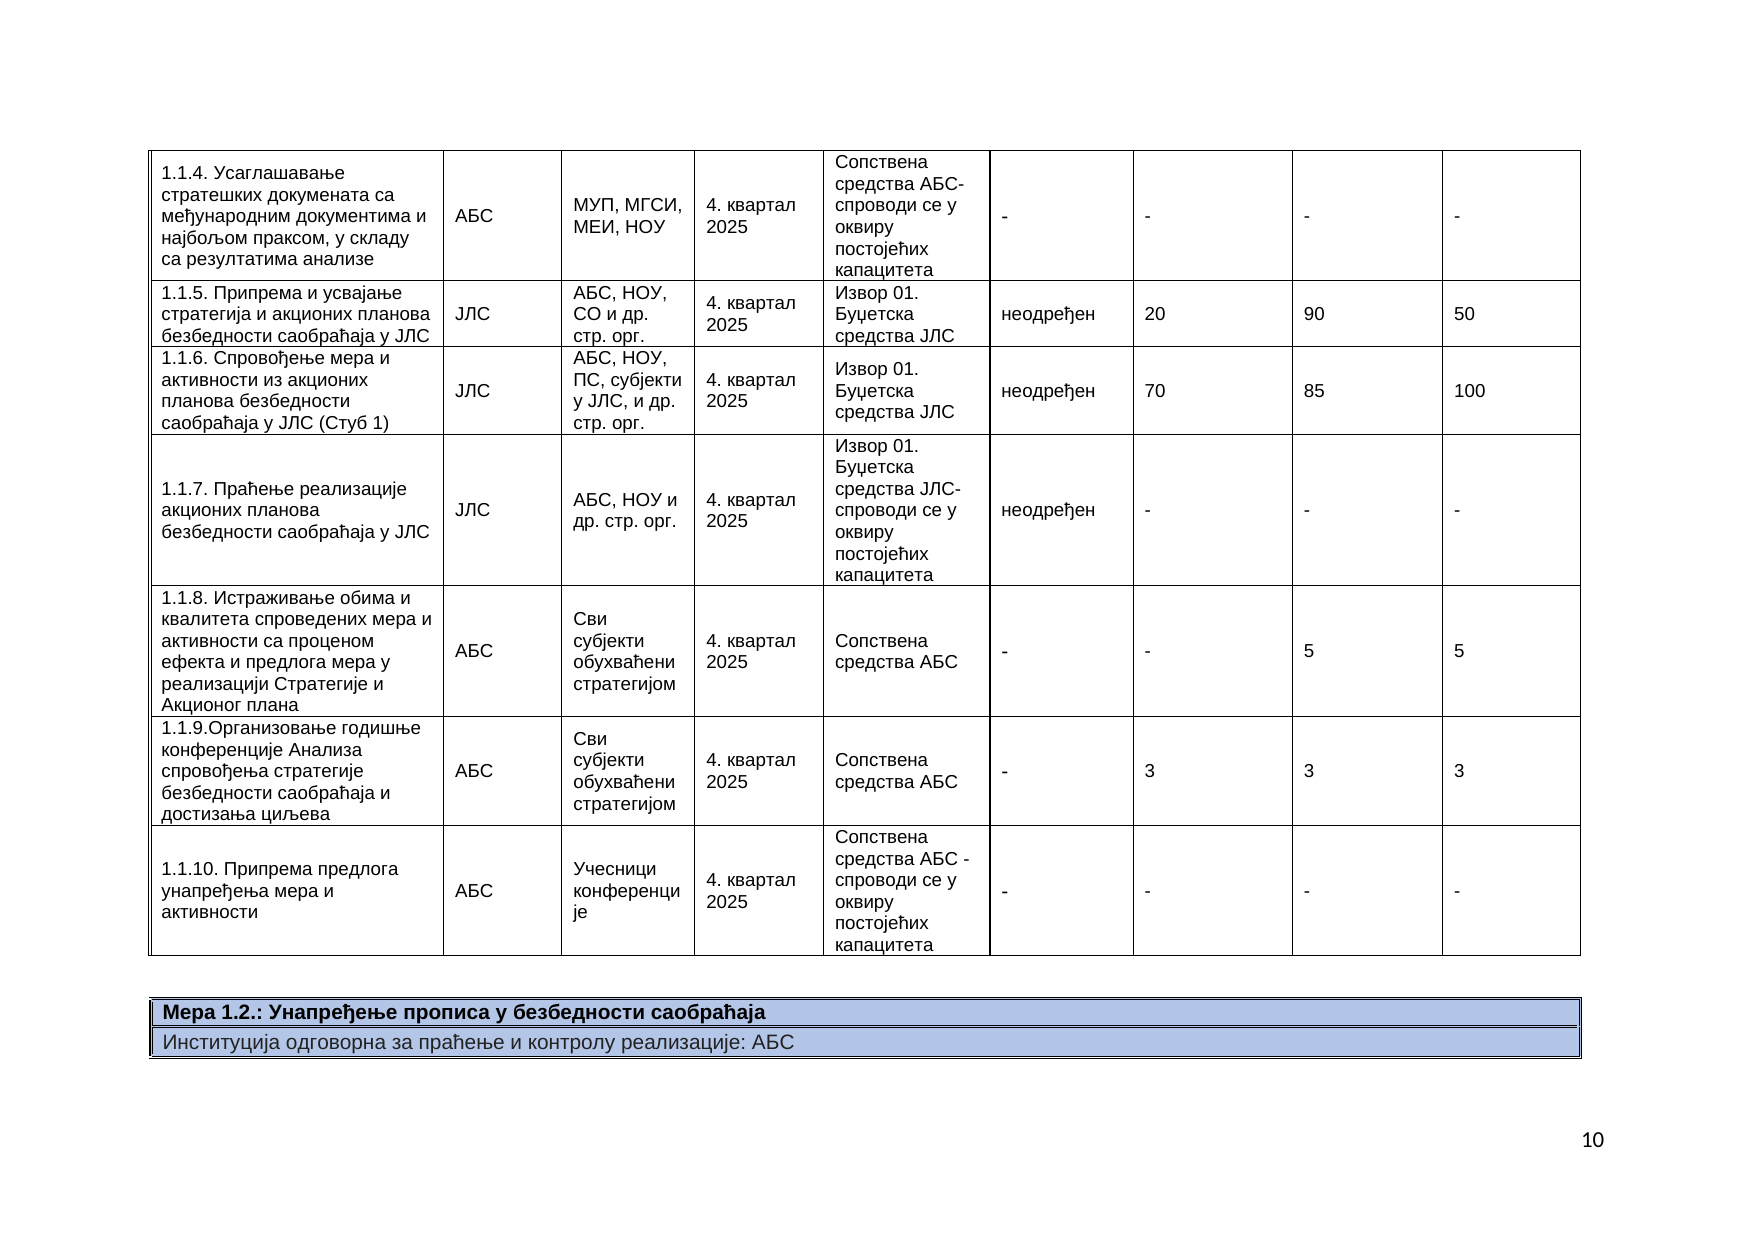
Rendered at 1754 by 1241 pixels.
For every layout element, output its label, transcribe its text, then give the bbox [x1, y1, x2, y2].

table_cell - [991, 826, 1133, 955]
table_cell 1.1.10. Припрема предлога унапређења мера и активности [152, 826, 443, 955]
table_cell - [991, 586, 1133, 716]
table_cell 5 [1443, 586, 1580, 716]
table_cell 20 [1134, 281, 1292, 346]
table_cell - [1134, 586, 1292, 716]
table_cell 4. квартал 2025 [695, 586, 823, 716]
table_cell ЈЛС [444, 281, 561, 346]
table_cell 100 [1443, 347, 1580, 433]
table_cell Извор 01. Буџетска средства ЈЛС [824, 281, 989, 346]
table_cell Сопствена средства АБС [824, 717, 989, 825]
table_cell - [1134, 435, 1292, 585]
table_cell АБС, НОУ, ПС, субјекти у ЈЛС, и др. стр. орг. [562, 347, 694, 433]
table_cell Сопствена средства АБС- спроводи се у оквиру постојећих капацитета [824, 151, 989, 280]
table_cell 90 [1293, 281, 1442, 346]
table_cell Сви субјекти обухваћени стратегијом [562, 586, 694, 716]
table_cell 1.1.8. Истраживање обима и квалитета спроведених мера и активности са проценом ефекта и предлога мера у реализацији Стратегије и Акционог плана [152, 586, 443, 716]
table_cell АБС [444, 717, 561, 825]
table_cell 1.1.6. Спровођење мера и активности из акционих планова безбедности саобраћаја у ЈЛС (Стуб 1) [152, 347, 443, 433]
table_cell 1.1.4. Усаглашавање стратешких докумената са међународним документима и најбољом праксом, у складу са резултатима анализе [152, 151, 443, 280]
table_cell неодређен [991, 435, 1133, 585]
table_cell 4. квартал 2025 [695, 826, 823, 955]
table_cell 5 [1293, 586, 1442, 716]
table_cell ЈЛС [444, 435, 561, 585]
table_cell Сви субјекти обухваћени стратегијом [562, 717, 694, 825]
table_cell 4. квартал 2025 [695, 281, 823, 346]
table_cell АБС [444, 586, 561, 716]
table_cell 1.1.7. Праћење реализације акционих планова безбедности саобраћаја у ЈЛС [152, 435, 443, 585]
table_cell Сопствена средства АБС [824, 586, 989, 716]
table_cell 4. квартал 2025 [695, 151, 823, 280]
table_cell Сопствена средства АБС - спроводи се у оквиру постојећих капацитета [824, 826, 989, 955]
table_cell 3 [1293, 717, 1442, 825]
table_cell - [1293, 826, 1442, 955]
table_cell Извор 01. Буџетска средства ЈЛС [824, 347, 989, 433]
table_cell 3 [1443, 717, 1580, 825]
table_cell 4. квартал 2025 [695, 717, 823, 825]
table_cell АБС, НОУ, СО и др. стр. орг. [562, 281, 694, 346]
table_cell АБС [444, 151, 561, 280]
table_cell Учесници конференције [562, 826, 694, 955]
table_cell неодређен [991, 281, 1133, 346]
table_cell 4. квартал 2025 [695, 347, 823, 433]
table_cell 4. квартал 2025 [695, 435, 823, 585]
table_cell 1.1.5. Припрема и усвајање стратегија и акционих планова безбедности саобраћаја у ЈЛС [152, 281, 443, 346]
table_cell - [1134, 151, 1292, 280]
table_cell - [1443, 826, 1580, 955]
table_cell - [1293, 435, 1442, 585]
table_cell 70 [1134, 347, 1292, 433]
table_cell - [1134, 826, 1292, 955]
table_cell 85 [1293, 347, 1442, 433]
table_cell ЈЛС [444, 347, 561, 433]
table_cell 1.1.9.Организовање годишње конференције Анализа спровођења стратегије безбедности саобраћаја и достизања циљева [152, 717, 443, 825]
table_header Мера 1.2.: Унапређење прописа у безбедности саобраћаја [151, 1000, 1579, 1025]
table_cell 3 [1134, 717, 1292, 825]
table_cell АБС, НОУ и др. стр. орг. [562, 435, 694, 585]
table_cell - [1443, 435, 1580, 585]
table_cell Извор 01. Буџетска средства ЈЛС- спроводи се у оквиру постојећих капацитета [824, 435, 989, 585]
table_cell Институција одговорна за праћење и контролу реализације: АБС [151, 1025, 1579, 1056]
table_cell - [991, 717, 1133, 825]
table_cell 50 [1443, 281, 1580, 346]
table_cell неодређен [991, 347, 1133, 433]
table_cell АБС [444, 826, 561, 955]
table_cell - [1293, 151, 1442, 280]
table_cell МУП, МГСИ, МЕИ, НОУ [562, 151, 694, 280]
table_cell - [1443, 151, 1580, 280]
table_cell - [991, 151, 1133, 280]
